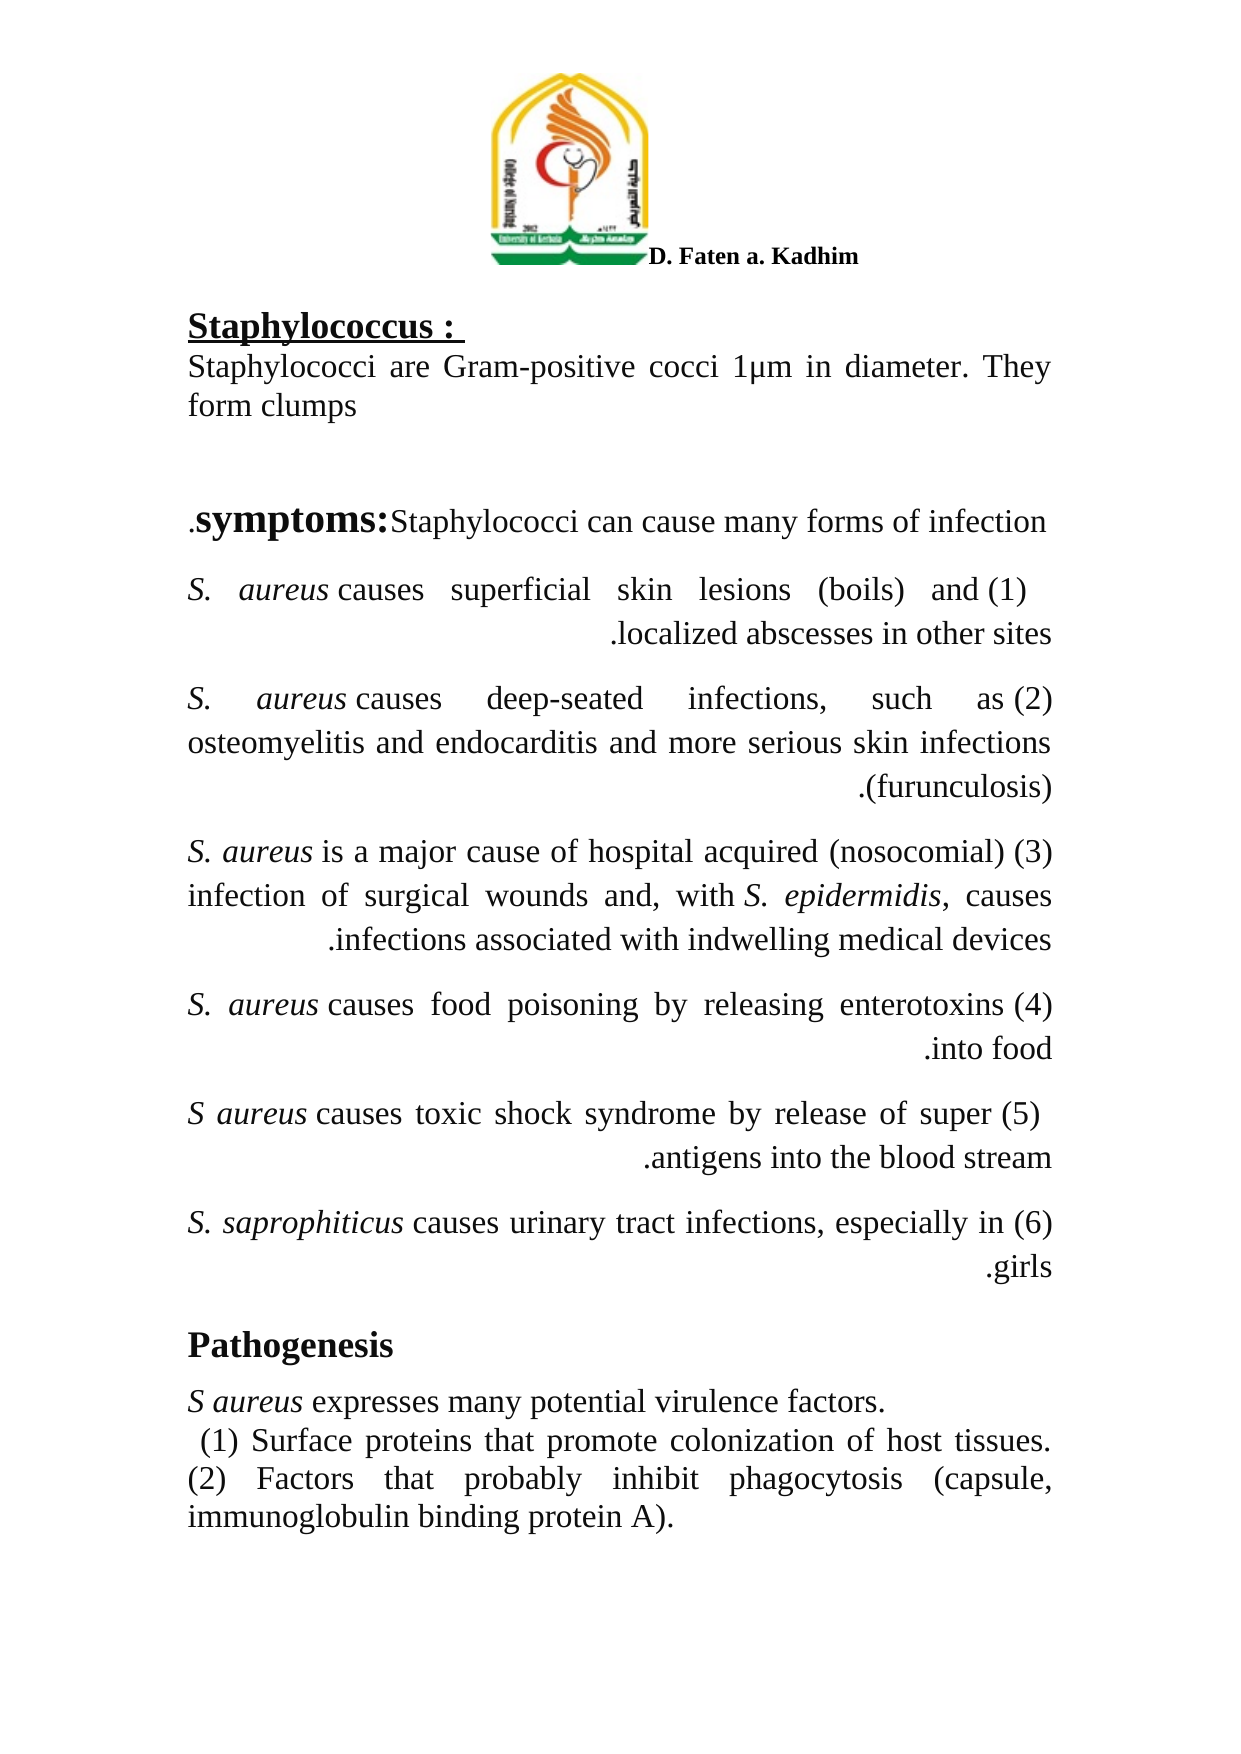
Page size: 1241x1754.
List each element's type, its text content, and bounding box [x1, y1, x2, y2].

text (1) Surface proteins that promote colonization of host tissues. (2) Factors that probably inhibit phagocytosis (capsule, immunoglobulin binding protein A). [187, 1420, 1053, 1535]
text Pathogenesis [187, 1323, 1053, 1366]
picture [490, 73, 649, 265]
text (5) S aureus causes toxic shock syndrome by release of super antigens into the blood stream. [187, 1093, 1053, 1176]
text Staphylococcus : [187, 303, 1053, 346]
text (2) S. aureus causes deep-seated infections, such as osteomyelitis and endocarditis and more serious skin infections (furunculosis). [187, 678, 1053, 805]
text (3) S. aureus is a major cause of hospital acquired (nosocomial) infection of surgical wounds and, with S. epidermidis, causes infections associated with indwelling medical devices. [187, 831, 1053, 958]
text (4) S. aureus causes food poisoning by releasing enterotoxins into food. [187, 984, 1053, 1067]
text Staphylococci are Gram-positive cocci 1μm in diameter. They form clumps [187, 346, 1053, 423]
text (6) S. saprophiticus causes urinary tract infections, especially in girls. [187, 1202, 1053, 1285]
text S aureus expresses many potential virulence factors. [187, 1382, 1053, 1420]
text symptoms:Staphylococci can cause many forms of infection. [187, 493, 1053, 541]
text (1) S. aureus causes superficial skin lesions (boils) and localized abscesses in other sites. [187, 569, 1053, 652]
